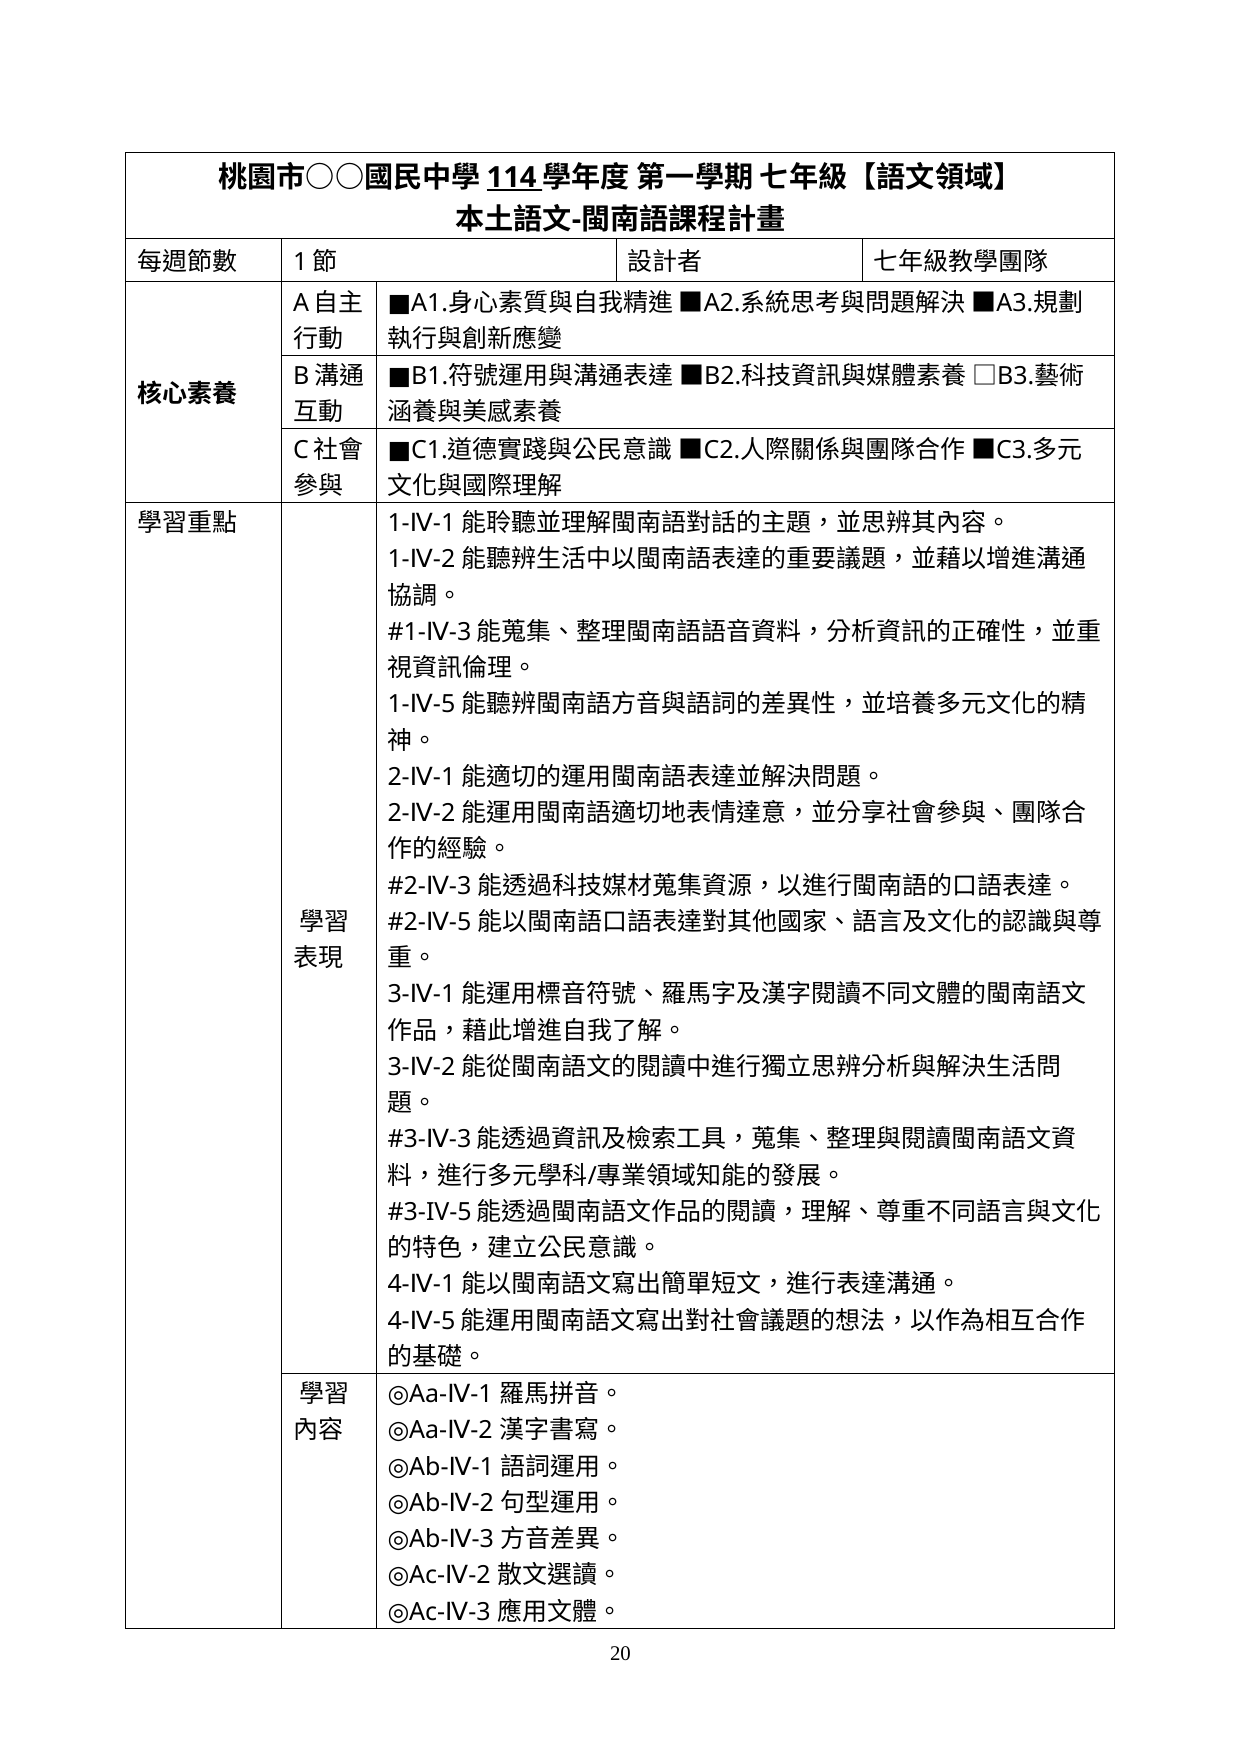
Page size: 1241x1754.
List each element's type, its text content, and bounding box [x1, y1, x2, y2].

table_cell 學習重點 [126, 503, 281, 1627]
table_cell C社會參與 [282, 429, 376, 502]
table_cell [377, 1374, 1114, 1627]
table_cell ■A1.身心素質與自我精進 ■A2.系統思考與問題解決 ■A3.規劃執行與創新應變 [377, 282, 1114, 354]
table_cell 設計者 [617, 239, 862, 281]
table_cell 每週節數 [126, 239, 281, 281]
table_header 桃園市○○國民中學114學年度 第一學期 七年級【語文領域】 本土語文-閩南語課程計畫 [126, 153, 1114, 238]
table_cell 學習表現 [282, 503, 376, 1373]
table_cell 1節 [282, 239, 616, 281]
table_cell 學習內容 [282, 1374, 376, 1627]
table_cell A自主行動 [282, 282, 376, 354]
table_cell 1-Ⅳ-1 能聆聽並理解閩南語對話的主題，並思辨其內容。 1-Ⅳ-2 能聽辨生活中以閩南語表達的重要議題，並藉以增進溝通協調。 #1-Ⅳ-3能蒐集、整理閩南語語音資料，分析資訊的正確性，並重視資訊倫理。 1-Ⅳ-5 能聽辨閩南語方音與語詞的差異性，並培養多元文化的精神。 2-Ⅳ-1 能適切的運用閩南語表達並解決問題。 2-Ⅳ-2 能運用閩南語適切地表情達意，並分享社會參與、團隊合作的經驗。 #2-Ⅳ-3 能透過科技媒材蒐集資源，以進行閩南語的口語表達。 #2-Ⅳ-5 能以閩南語口語表達對其他國家、語言及文化的認識與尊重。 3-Ⅳ-1 能運用標音符號、羅馬字及漢字閱讀不同文體的閩南語文作品，藉此增進自我了解。 3-Ⅳ-2 能從閩南語文的閱讀中進行獨立思辨分析與解決生活問題。 #3-Ⅳ-3能透過資訊及檢索工具，蒐集、整理與閱讀閩南語文資料，進行多元學科/專業領域知能的發展。 #3-IV-5能透過閩南語文作品的閱讀，理解、尊重不同語言與文化的特色，建立公民意識。 4-Ⅳ-1 能以閩南語文寫出簡單短文，進行表達溝通。 4-Ⅳ-5能運用閩南語文寫出對社會議題的想法，以作為相互合作的基礎。 [377, 503, 1114, 1373]
table_cell 七年級教學團隊 [863, 239, 1114, 281]
table_cell 核心素養 [126, 282, 281, 502]
table_cell ■B1.符號運用與溝通表達 ■B2.科技資訊與媒體素養 □B3.藝術涵養與美感素養 [377, 356, 1114, 428]
table_cell B溝通互動 [282, 356, 376, 428]
table_cell ■C1.道德實踐與公民意識 ■C2.人際關係與團隊合作 ■C3.多元文化與國際理解 [377, 429, 1114, 502]
